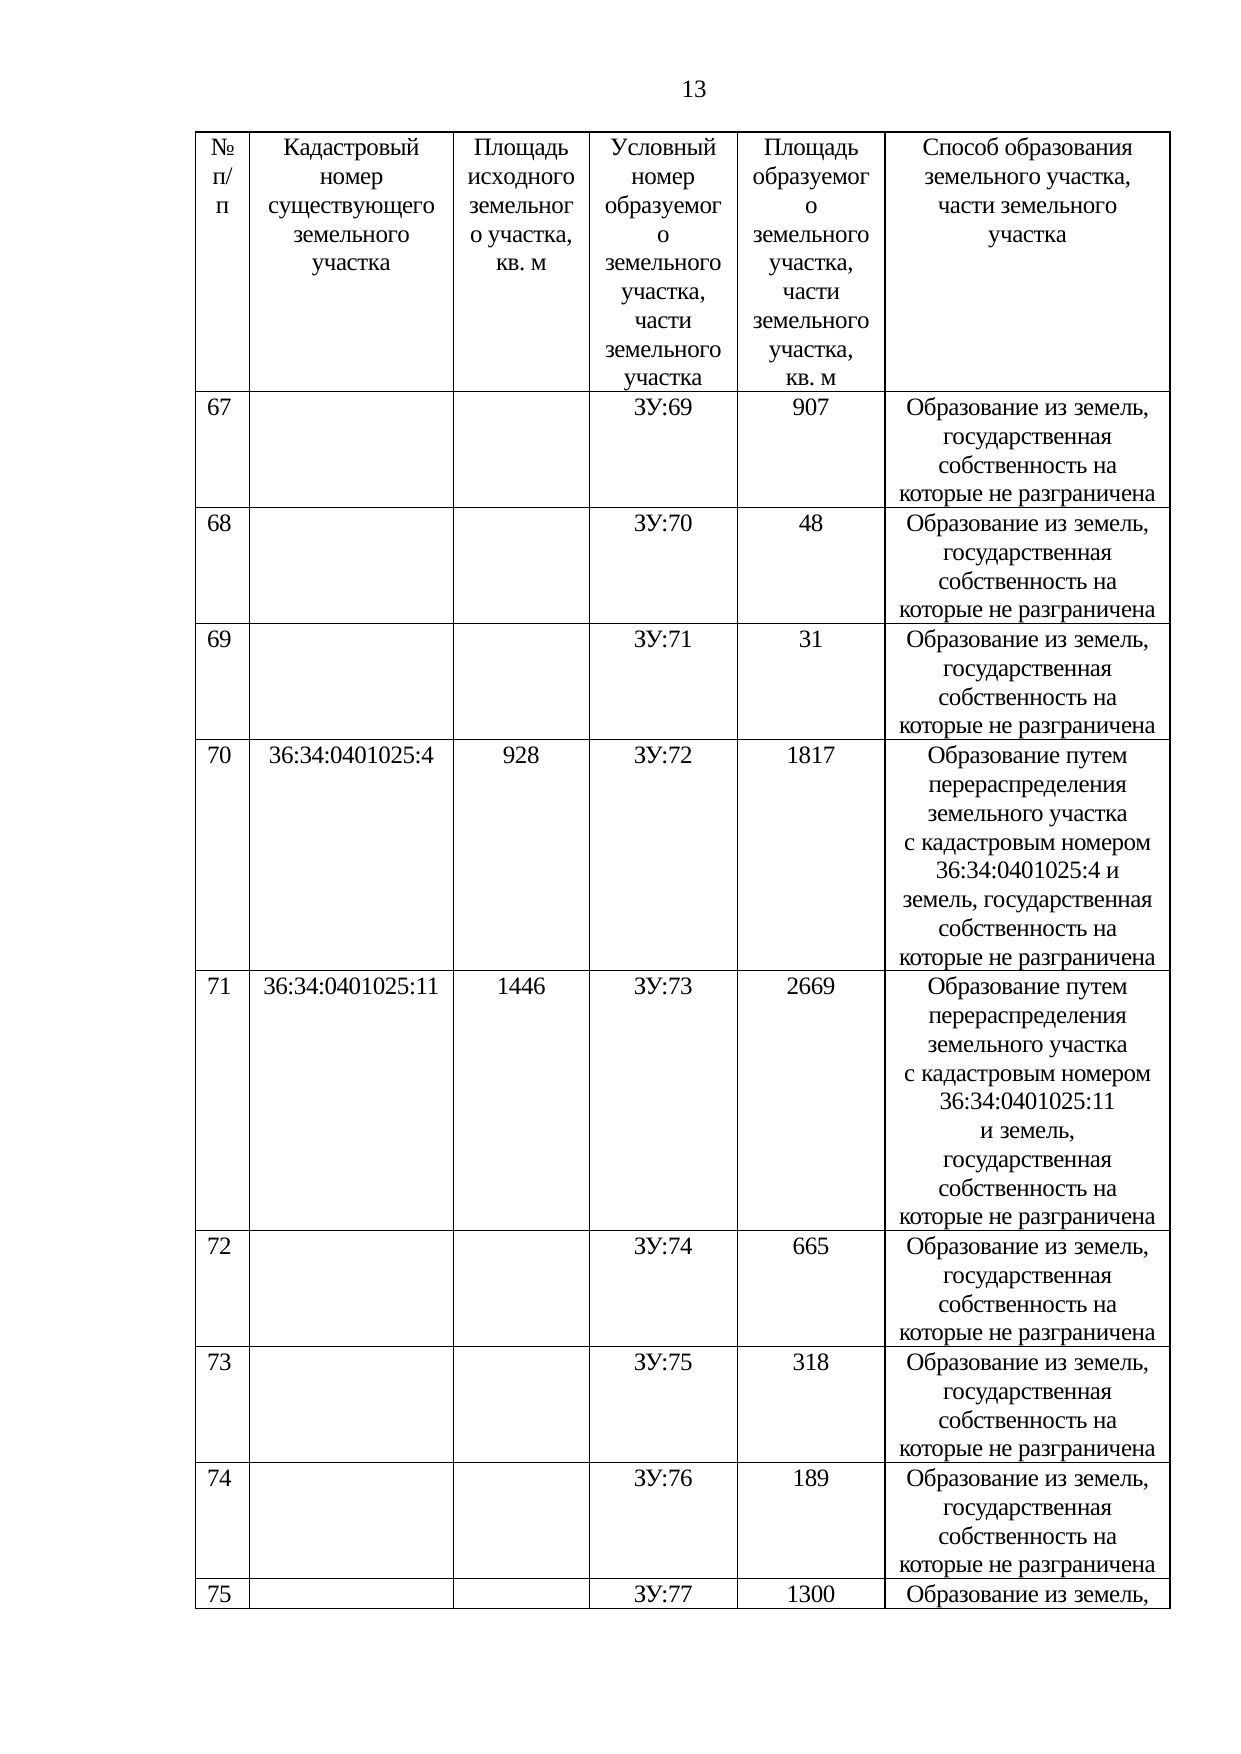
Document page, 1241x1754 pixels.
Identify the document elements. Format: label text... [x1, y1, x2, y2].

table_cell [196, 1347, 249, 1462]
table_cell Образование из земель, государственная собственность на которые не разграничена [886, 624, 1169, 739]
table_cell 1817 [738, 740, 884, 970]
table_cell [454, 1231, 589, 1346]
table_cell Образование из земель, государственная собственность на которые не разграничена [886, 1579, 1169, 1608]
table_cell Образование путем перераспределения земельного участка с кадастровым номером 36:34:0401025:11 и земель, государственная собственность на которые не разграничена [886, 971, 1169, 1230]
table_header Способ образования земельного участка, части земельного участка [886, 133, 1169, 391]
table_cell ЗУ:76 [590, 1463, 737, 1578]
table_cell [250, 392, 453, 507]
table_cell [196, 1579, 249, 1608]
table_cell [454, 508, 589, 623]
table_cell [250, 624, 453, 739]
table_cell 48 [738, 508, 884, 623]
table_cell Образование из земель, государственная собственность на которые не разграничена [886, 1463, 1169, 1578]
table_cell 31 [738, 624, 884, 739]
table_cell [250, 508, 453, 623]
table_cell [454, 1347, 589, 1462]
table_cell [196, 508, 249, 623]
table_cell 928 [454, 740, 589, 970]
table_cell [196, 392, 249, 507]
table_cell 189 [738, 1463, 884, 1578]
table_cell Образование из земель, государственная собственность на которые не разграничена [886, 1347, 1169, 1462]
table_cell ЗУ:71 [590, 624, 737, 739]
table_cell [454, 1579, 589, 1608]
table_cell ЗУ:73 [590, 971, 737, 1230]
table_cell Образование из земель, государственная собственность на которые не разграничена [886, 1231, 1169, 1346]
table_cell 1300 [738, 1579, 884, 1608]
table_cell Образование путем перераспределения земельного участка с кадастровым номером 36:34:0401025:4 и земель, государственная собственность на которые не разграничена [886, 740, 1169, 970]
table_cell Образование из земель, государственная собственность на которые не разграничена [886, 392, 1169, 507]
table_cell [250, 1347, 453, 1462]
table_cell [454, 624, 589, 739]
table_cell ЗУ:72 [590, 740, 737, 970]
table_header Кадастровый номер существующего земельного участка [250, 133, 453, 391]
table_cell 36:34:0401025:4 [250, 740, 453, 970]
table_cell ЗУ:77 [590, 1579, 737, 1608]
table_cell [454, 1463, 589, 1578]
table_header Условный номер образуемого земельного участка, части земельного участка [590, 133, 737, 391]
table_cell [196, 971, 249, 1230]
table_cell [196, 740, 249, 970]
table_cell 907 [738, 392, 884, 507]
table_cell ЗУ:74 [590, 1231, 737, 1346]
table_cell ЗУ:75 [590, 1347, 737, 1462]
table_header № п/п [196, 133, 249, 391]
table_cell 1446 [454, 971, 589, 1230]
table_cell ЗУ:69 [590, 392, 737, 507]
table_header Площадь образуемого земельного участка, части земельного участка, кв. м [738, 133, 884, 391]
table_cell [196, 624, 249, 739]
table_cell [250, 1579, 453, 1608]
table_cell [196, 1463, 249, 1578]
table_cell Образование из земель, государственная собственность на которые не разграничена [886, 508, 1169, 623]
table_cell 2669 [738, 971, 884, 1230]
table_cell 665 [738, 1231, 884, 1346]
table_cell [196, 1231, 249, 1346]
table_header Площадь исходного земельного участка, кв. м [454, 133, 589, 391]
table_cell 318 [738, 1347, 884, 1462]
table_cell [250, 1231, 453, 1346]
table_cell 36:34:0401025:11 [250, 971, 453, 1230]
table_cell ЗУ:70 [590, 508, 737, 623]
table_cell [454, 392, 589, 507]
table_cell [250, 1463, 453, 1578]
